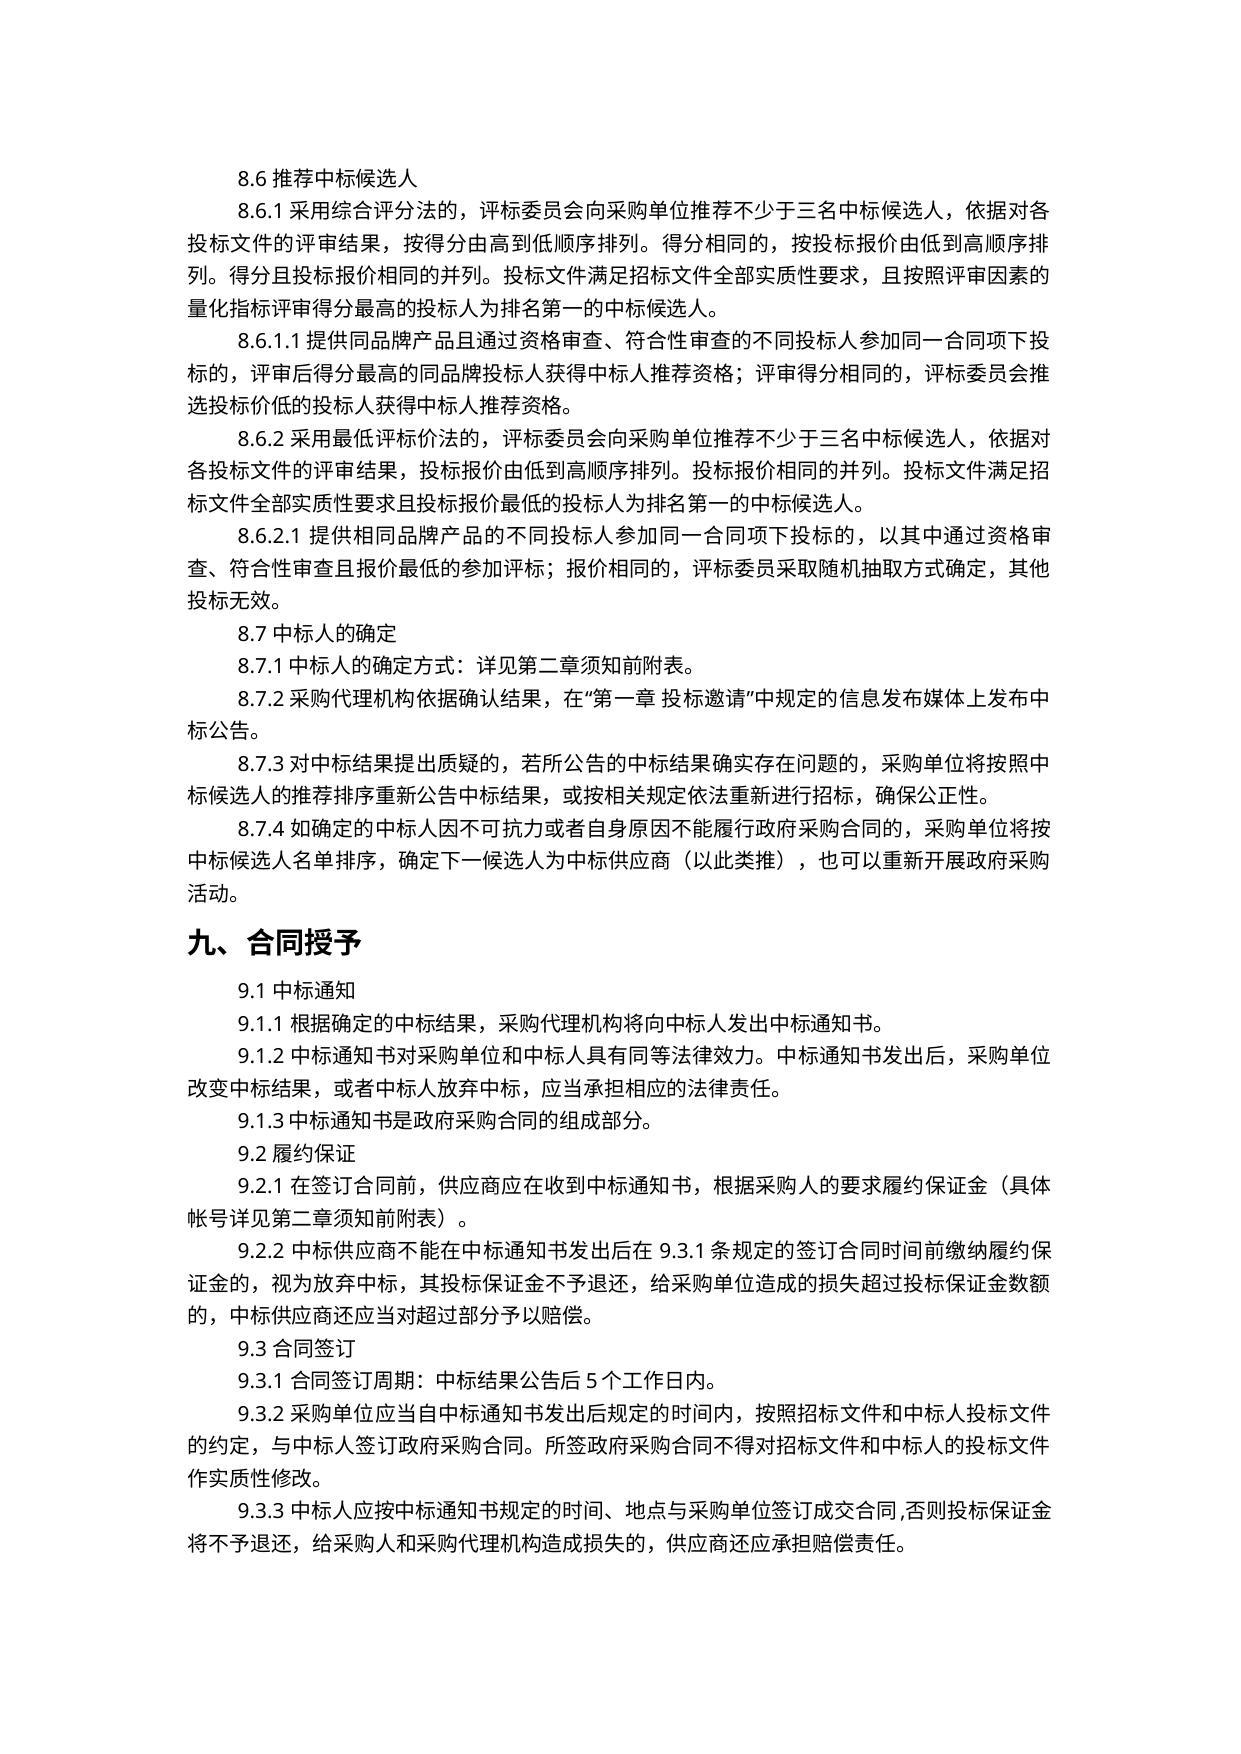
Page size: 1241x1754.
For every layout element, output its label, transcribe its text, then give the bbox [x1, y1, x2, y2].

text 9.2.1 在签订合同前，供应商应在收到中标通知书，根据采购人的要求履约保证金（具体帐号详见第二章须知前附表）。 [187, 1169, 1053, 1234]
text 8.7.2采购代理机构依据确认结果，在“第一章 投标邀请”中规定的信息发布媒体上发布中标公告。 [187, 682, 1053, 747]
text 9.1 中标通知 [187, 974, 1053, 1007]
text 8.7.1中标人的确定方式：详见第二章须知前附表。 [187, 649, 1053, 682]
text 9.2.2 中标供应商不能在中标通知书发出后在9.3.1条规定的签订合同时间前缴纳履约保证金的，视为放弃中标，其投标保证金不予退还，给采购单位造成的损失超过投标保证金数额的，中标供应商还应当对超过部分予以赔偿。 [187, 1234, 1053, 1332]
text 九、合同授予 [187, 909, 1053, 974]
text 9.1.3中标通知书是政府采购合同的组成部分。 [187, 1104, 1053, 1137]
text 9.3.1 合同签订周期：中标结果公告后5个工作日内。 [187, 1364, 1053, 1397]
text 9.3.3 中标人应按中标通知书规定的时间、地点与采购单位签订成交合同,否则投标保证金将不予退还，给采购人和采购代理机构造成损失的，供应商还应承担赔偿责任。 [187, 1494, 1053, 1559]
text 9.1.2 中标通知书对采购单位和中标人具有同等法律效力。中标通知书发出后，采购单位改变中标结果，或者中标人放弃中标，应当承担相应的法律责任。 [187, 1039, 1053, 1104]
text 9.3 合同签订 [187, 1332, 1053, 1364]
text 8.7.4 如确定的中标人因不可抗力或者自身原因不能履行政府采购合同的，采购单位将按中标候选人名单排序，确定下一候选人为中标供应商（以此类推），也可以重新开展政府采购活动。 [187, 812, 1053, 909]
text 9.3.2 采购单位应当自中标通知书发出后规定的时间内，按照招标文件和中标人投标文件的约定，与中标人签订政府采购合同。所签政府采购合同不得对招标文件和中标人的投标文件作实质性修改。 [187, 1397, 1053, 1494]
text 8.6.2.1 提供相同品牌产品的不同投标人参加同一合同项下投标的，以其中通过资格审查、符合性审查且报价最低的参加评标；报价相同的，评标委员采取随机抽取方式确定，其他投标无效。 [187, 519, 1053, 617]
text 8.7 中标人的确定 [187, 617, 1053, 649]
text 8.6 推荐中标候选人 [187, 162, 1053, 194]
text 9.1.1 根据确定的中标结果，采购代理机构将向中标人发出中标通知书。 [187, 1007, 1053, 1039]
text 8.6.2 采用最低评标价法的，评标委员会向采购单位推荐不少于三名中标候选人，依据对各投标文件的评审结果，投标报价由低到高顺序排列。投标报价相同的并列。投标文件满足招标文件全部实质性要求且投标报价最低的投标人为排名第一的中标候选人。 [187, 422, 1053, 519]
text 8.6.1.1提供同品牌产品且通过资格审查、符合性审查的不同投标人参加同一合同项下投标的，评审后得分最高的同品牌投标人获得中标人推荐资格；评审得分相同的，评标委员会推选投标价低的投标人获得中标人推荐资格。 [187, 324, 1053, 422]
text 9.2 履约保证 [187, 1137, 1053, 1169]
text 8.6.1采用综合评分法的，评标委员会向采购单位推荐不少于三名中标候选人，依据对各投标文件的评审结果，按得分由高到低顺序排列。得分相同的，按投标报价由低到高顺序排列。得分且投标报价相同的并列。投标文件满足招标文件全部实质性要求，且按照评审因素的量化指标评审得分最高的投标人为排名第一的中标候选人。 [187, 194, 1053, 324]
text 8.7.3对中标结果提出质疑的，若所公告的中标结果确实存在问题的，采购单位将按照中标候选人的推荐排序重新公告中标结果，或按相关规定依法重新进行招标，确保公正性。 [187, 747, 1053, 812]
